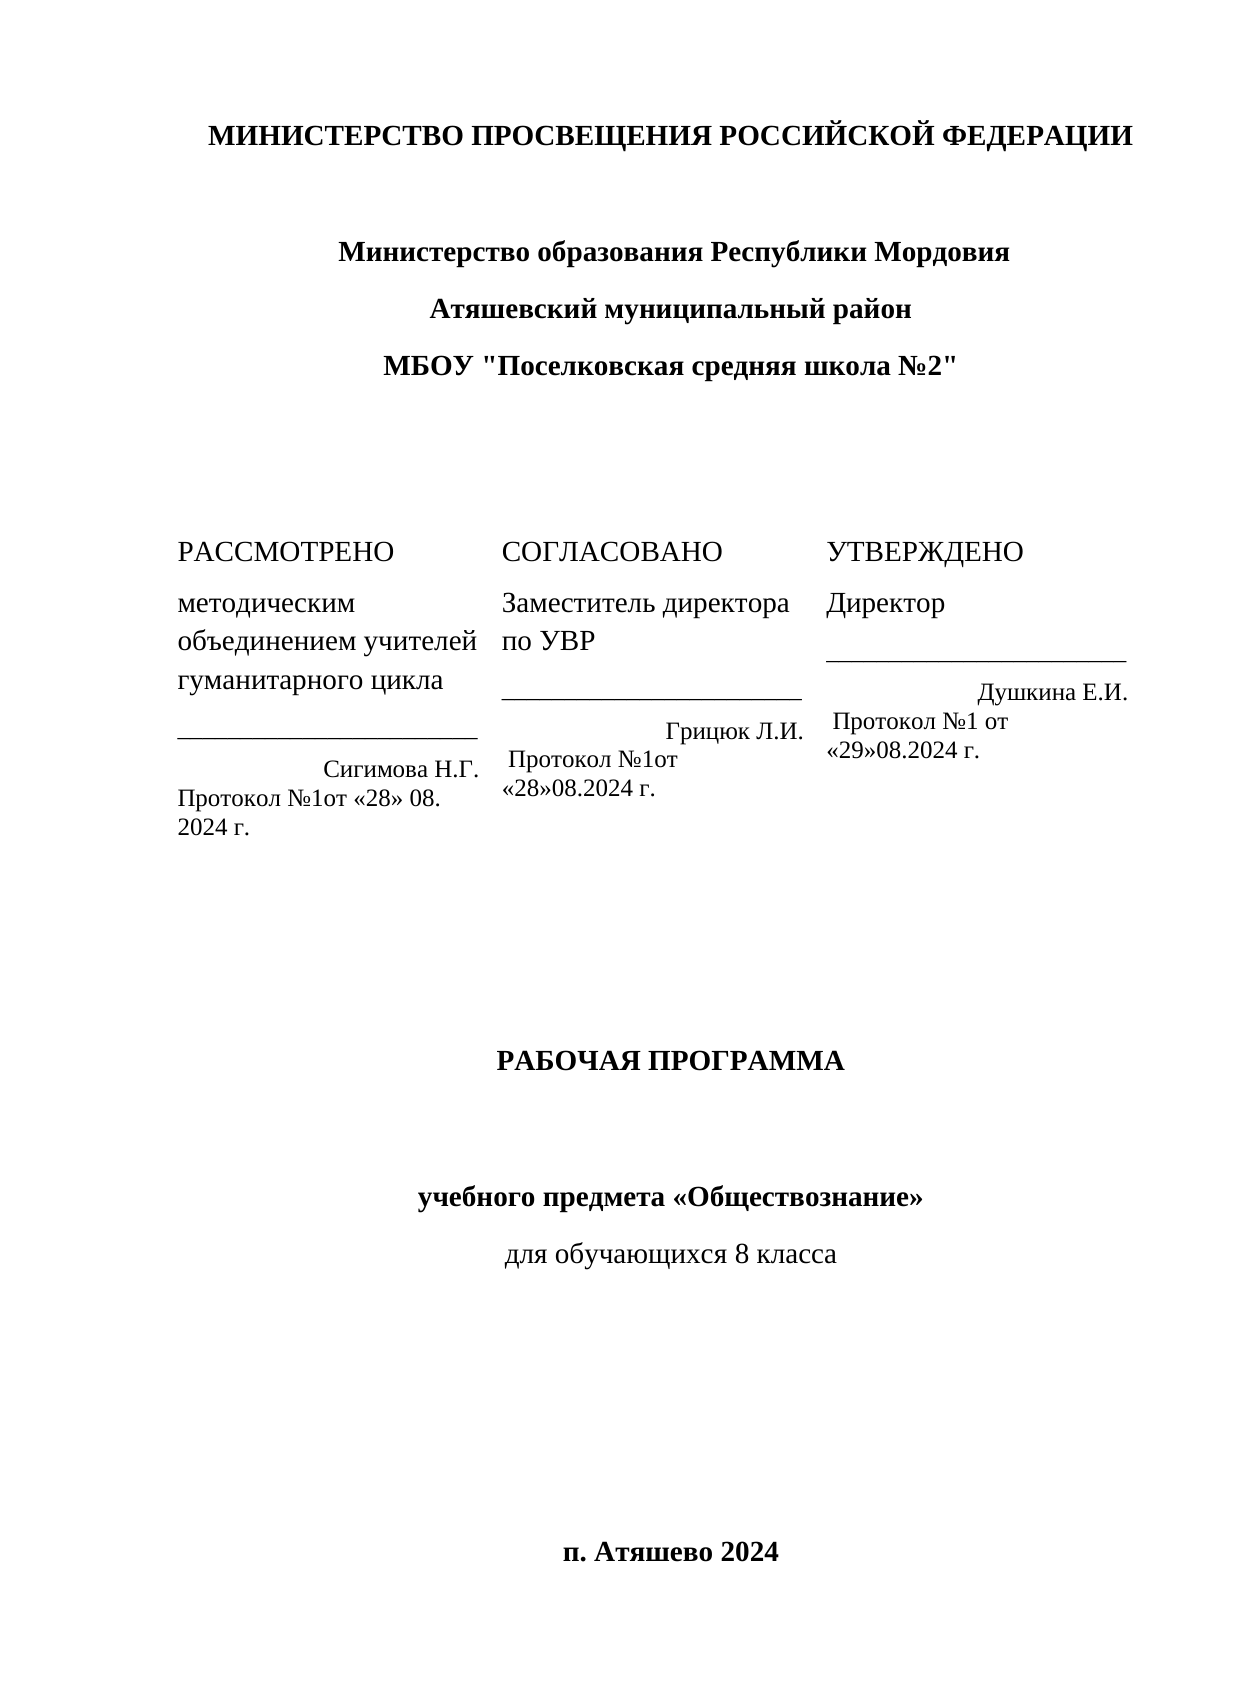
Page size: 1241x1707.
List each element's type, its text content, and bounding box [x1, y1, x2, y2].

text РАБОЧАЯ ПРОГРАММА [190, 1043, 1152, 1076]
text учебного предмета «Обществознание» [190, 1179, 1152, 1213]
table_header УТВЕРЖДЕНО Директор ________________________ Душкина Е.И. Протокол №1 от «29»08.2024 г. [815, 534, 1139, 882]
text Атяшевский муниципальный район [190, 291, 1152, 325]
text п. Атяшево 2024 [190, 1534, 1152, 1568]
text МИНИСТЕРСТВО ПРОСВЕЩЕНИЯ РОССИЙСКОЙ ФЕДЕРАЦИИ [190, 118, 1152, 152]
text для обучающихся 8 класса [190, 1236, 1152, 1270]
text МБОУ "Поселковская средняя школа №2" [190, 348, 1152, 382]
table_header РАССМОТРЕНО методическим объединением учителей гуманитарного цикла ________________________ Сигимова Н.Г. Протокол №1от «28» 08. 2024 г. [166, 534, 490, 882]
text Министерство образования Республики Мордовия [190, 175, 1152, 268]
table_header СОГЛАСОВАНО Заместитель директора по УВР ________________________ Грицюк Л.И. Протокол №1от «28»08.2024 г. [490, 534, 815, 882]
